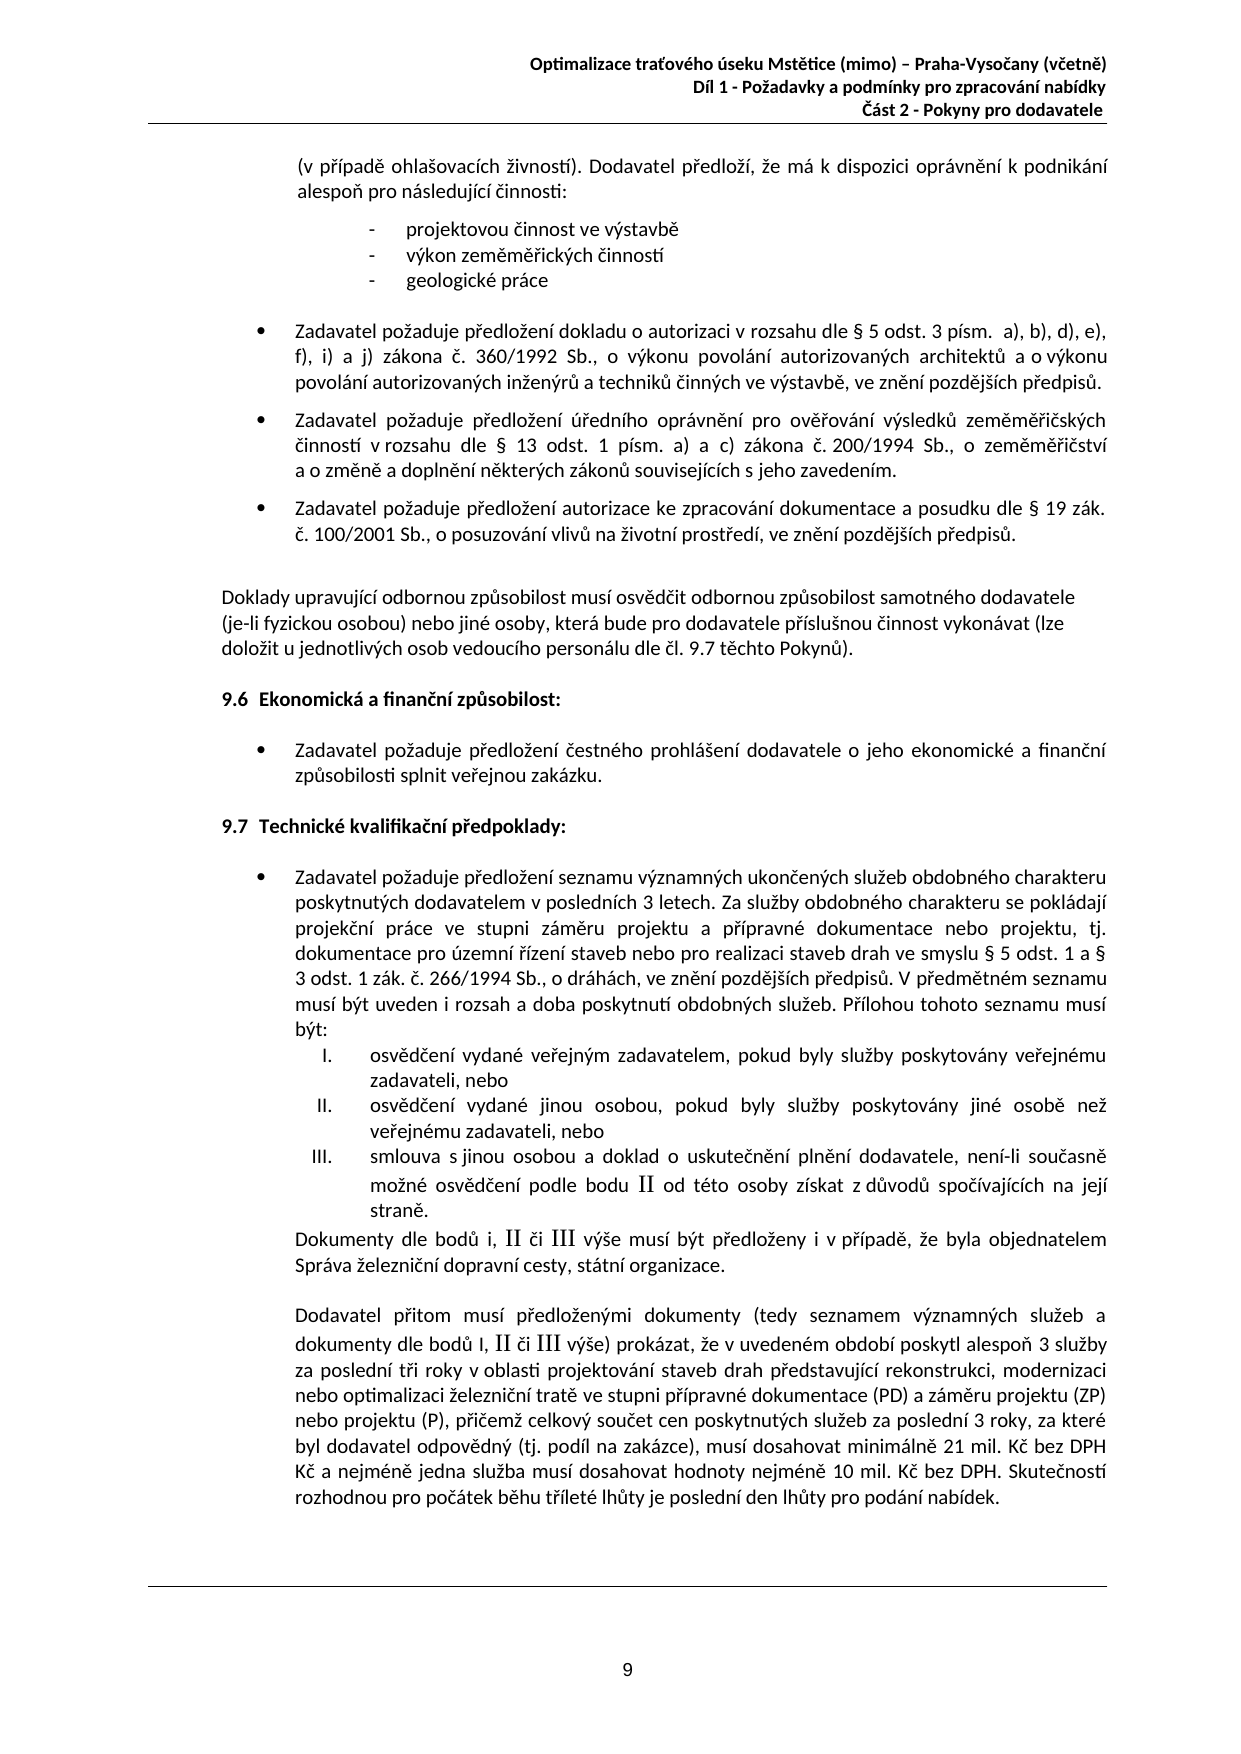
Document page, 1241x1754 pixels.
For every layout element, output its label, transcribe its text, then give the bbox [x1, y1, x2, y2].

text Dokumenty dle bodů i, ii či iii výše musí být předloženy i v případě, že byla objednatelem Správa železniční dopravní cesty, státní organizace. [295, 1223, 1107, 1277]
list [260, 153, 1107, 204]
text Dodavatel přitom musí předloženými dokumenty (tedy seznamem významných služeb a dokumenty dle bodů i, ii či iii výše) prokázat, že v uvedeném období poskytl alespoň 3 služby za poslední tři roky v oblasti projektování staveb drah představující rekonstrukci, modernizaci nebo optimalizaci železniční tratě ve stupni přípravné dokumentace (PD) a záměru projektu (ZP) nebo projektu (P), přičemž celkový součet cen poskytnutých služeb za poslední 3 roky, za které byl dodavatel odpovědný (tj. podíl na zakázce), musí dosahovat minimálně 21 mil. Kč bez DPH Kč a nejméně jedna služba musí dosahovat hodnoty nejméně 10 mil. Kč bez DPH. Skutečností rozhodnou pro počátek běhu tříleté lhůty je poslední den lhůty pro podání nabídek. [295, 1303, 1107, 1509]
list Doklady upravující odbornou způsobilost musí osvědčit odbornou způsobilost samotného dodavatele (je-li fyzickou osobou) nebo jiné osoby, která bude pro dodavatele příslušnou činnost vykonávat (lze doložit u jednotlivých osob vedoucího personálu dle čl. 9.7 těchto Pokynů). [221, 584, 1107, 661]
list smlouva s jinou osobou a doklad o uskutečnění plnění dodavatele, není-li současně možné osvědčení podle bodu ii od této osoby získat z důvodů spočívajících na její straně. [332, 1143, 1107, 1223]
list Zadavatel požaduje předložení čestného prohlášení dodavatele o jeho ekonomické a finanční způsobilosti splnit veřejnou zakázku. [257, 737, 1107, 788]
list výkon zeměměřických činností [369, 242, 1107, 267]
list geologické práce [369, 267, 1107, 293]
list Ekonomická a finanční způsobilost: [221, 686, 1107, 711]
list Zadavatel požaduje předložení úředního oprávnění pro ověřování výsledků zeměměřičských činností v rozsahu dle § 13 odst. 1 písm. a) a c) zákona č. 200/1994 Sb., o zeměměřičství a o změně a doplnění některých zákonů souvisejících s jeho zavedením. [257, 407, 1107, 483]
list Zadavatel požaduje předložení dokladu o autorizaci v rozsahu dle § 5 odst. 3 písm. a), b), d), e), f), i) a j) zákona č. 360/1992 Sb., o výkonu povolání autorizovaných architektů a o výkonu povolání autorizovaných inženýrů a techniků činných ve výstavbě, ve znění pozdějších předpisů. [257, 318, 1107, 394]
list Zadavatel požaduje předložení seznamu významných ukončených služeb obdobného charakteru poskytnutých dodavatelem v posledních 3 letech. Za služby obdobného charakteru se pokládají projekční práce ve stupni záměru projektu a přípravné dokumentace nebo projektu, tj. dokumentace pro územní řízení staveb nebo pro realizaci staveb drah ve smyslu § 5 odst. 1 a § 3 odst. 1 zák. č. 266/1994 Sb., o dráhách, ve znění pozdějších předpisů. V předmětném seznamu musí být uveden i rozsah a doba poskytnutí obdobných služeb. Přílohou tohoto seznamu musí být: [257, 864, 1107, 1042]
list osvědčení vydané jinou osobou, pokud byly služby poskytovány jiné osobě než veřejnému zadavateli, nebo [332, 1093, 1107, 1143]
list osvědčení vydané veřejným zadavatelem, pokud byly služby poskytovány veřejnému zadavateli, nebo [332, 1042, 1107, 1093]
list Zadavatel požaduje předložení autorizace ke zpracování dokumentace a posudku dle § 19 zák. č. 100/2001 Sb., o posuzování vlivů na životní prostředí, ve znění pozdějších předpisů. [257, 496, 1107, 546]
list Technické kvalifikační předpoklady: [221, 813, 1107, 838]
list projektovou činnost ve výstavbě [368, 216, 1107, 242]
